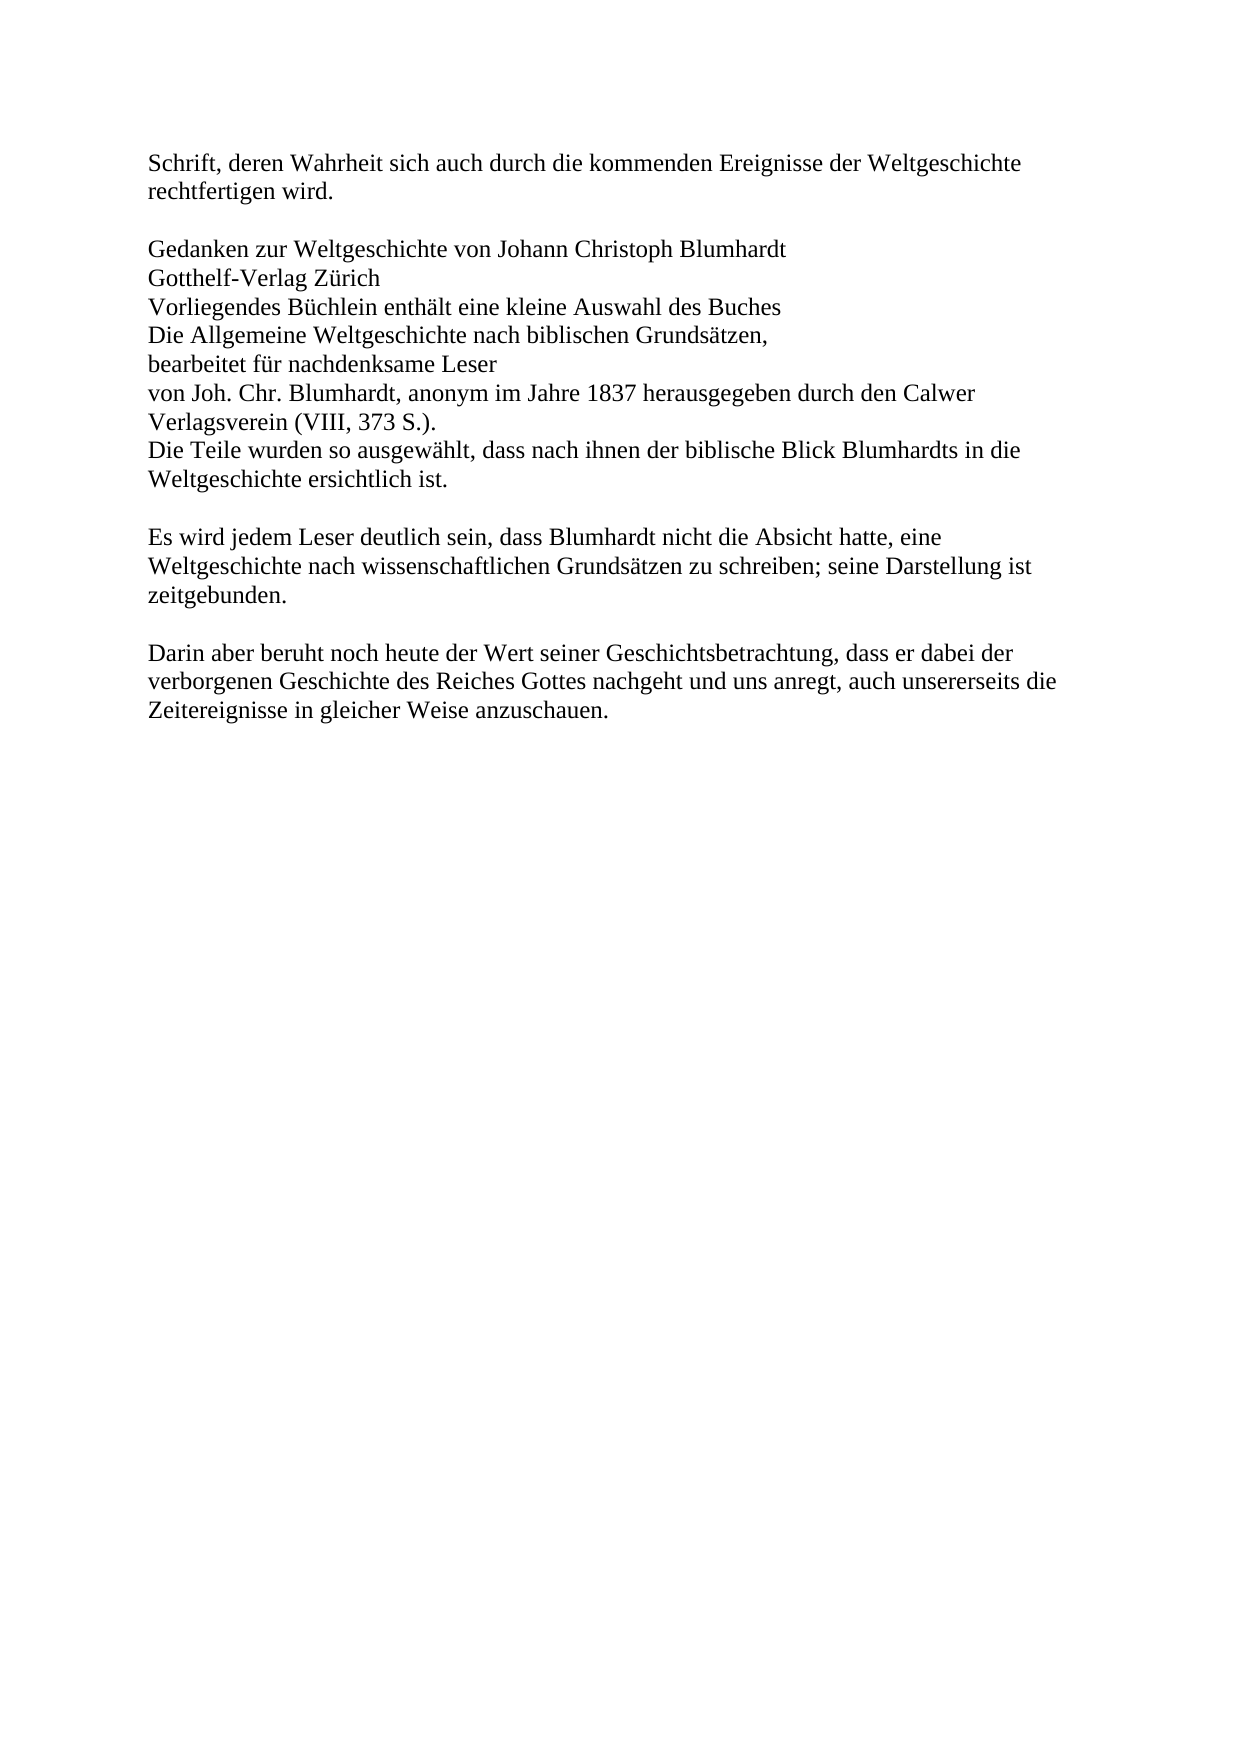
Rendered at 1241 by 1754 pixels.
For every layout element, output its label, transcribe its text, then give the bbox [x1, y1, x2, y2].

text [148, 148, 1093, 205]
text Gedanken zur Weltgeschichte von Johann Christoph Blumhardt Gotthelf-Verlag Zürich Vorliegendes Büchlein enthält eine kleine Auswahl des Buches Die Allgemeine Weltgeschichte nach biblischen Grundsätzen, bearbeitet für nachdenksame Leser von Joh. Chr. Blumhardt, anonym im Jahre 1837 herausgegeben durch den Calwer Verlagsverein (VIII, 373 S.). Die Teile wurden so ausgewählt, dass nach ihnen der biblische Blick Blumhardts in die Weltgeschichte ersichtlich ist. [148, 234, 1093, 493]
text Es wird jedem Leser deutlich sein, dass Blumhardt nicht die Absicht hatte, eine Weltgeschichte nach wissenschaftlichen Grundsätzen zu schreiben; seine Darstellung ist zeitgebunden. [148, 522, 1093, 608]
text Darin aber beruht noch heute der Wert seiner Geschichtsbetrachtung, dass er dabei der verborgenen Geschichte des Reiches Gottes nachgeht und uns anregt, auch unsererseits die Zeitereignisse in gleicher Weise anzuschauen. [148, 638, 1093, 724]
